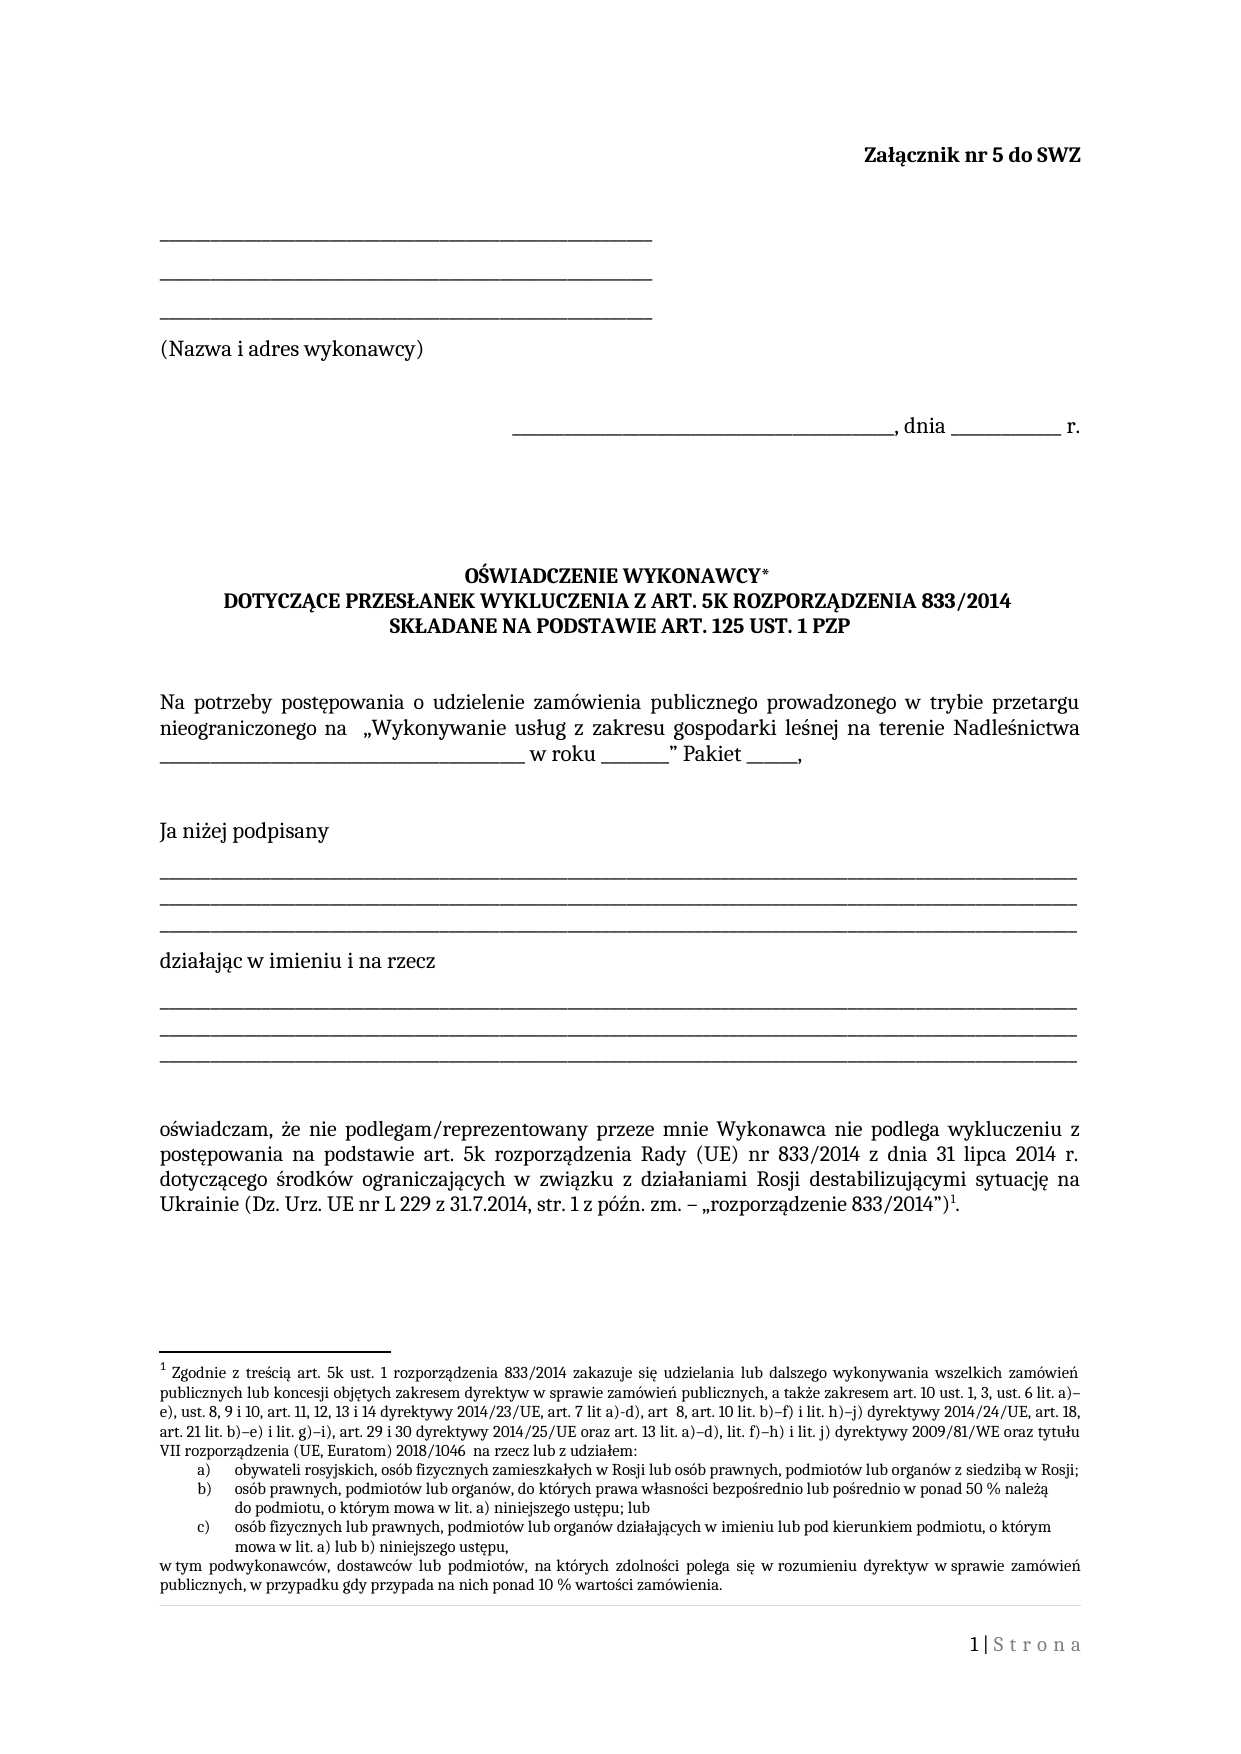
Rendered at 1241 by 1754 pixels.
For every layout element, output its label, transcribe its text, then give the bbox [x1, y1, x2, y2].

text OŚWIADCZENIE WYKONAWCY* DOTYCZĄCE PRZESŁANEK WYKLUCZENIA Z ART. 5K ROZPORZĄDZENIA 833/2014 SKŁADANE NA PODSTAWIE ART. 125 UST. 1 PZP [159, 564, 1081, 639]
text Na potrzeby postępowania o udzielenie zamówienia publicznego prowadzonego w trybie przetargu nieograniczonego na „Wykonywanie usług z zakresu gospodarki leśnej na terenie Nadleśnictwa ___________________________________________ w roku ________” Pakiet ______, [159, 690, 1081, 768]
text __________________________________________________________ [159, 219, 1081, 245]
text ____________________________________________________________________________________________________________________________________________________________________________________________________________________________________________________________________________________________________________________________________ [159, 857, 1081, 936]
text ____________________________________________________________________________________________________________________________________________________________________________________________________________________________________________________________________________________________________________________________________ [159, 987, 1081, 1066]
text __________________________________________________________ [159, 258, 1081, 284]
text __________________________________________________________ [159, 297, 1081, 323]
text (Nazwa i adres wykonawcy) [159, 336, 1081, 362]
text Ja niżej podpisany [159, 818, 1081, 844]
text _____________________________________________, dnia _____________ r. [159, 413, 1081, 439]
text działając w imieniu i na rzecz [159, 948, 1081, 974]
text Załącznik nr 5 do SWZ [159, 142, 1081, 168]
text oświadczam, że nie podlegam/reprezentowany przeze mnie Wykonawca nie podlega wykluczeniu z postępowania na podstawie art. 5k rozporządzenia Rady (UE) nr 833/2014 z dnia 31 lipca 2014 r. dotyczącego środków ograniczających w związku z działaniami Rosji destabilizującymi sytuację na Ukrainie (Dz. Urz. UE nr L 229 z 31.7.2014, str. 1 z późn. zm. – „rozporządzenie 833/2014”). [159, 1116, 1081, 1217]
